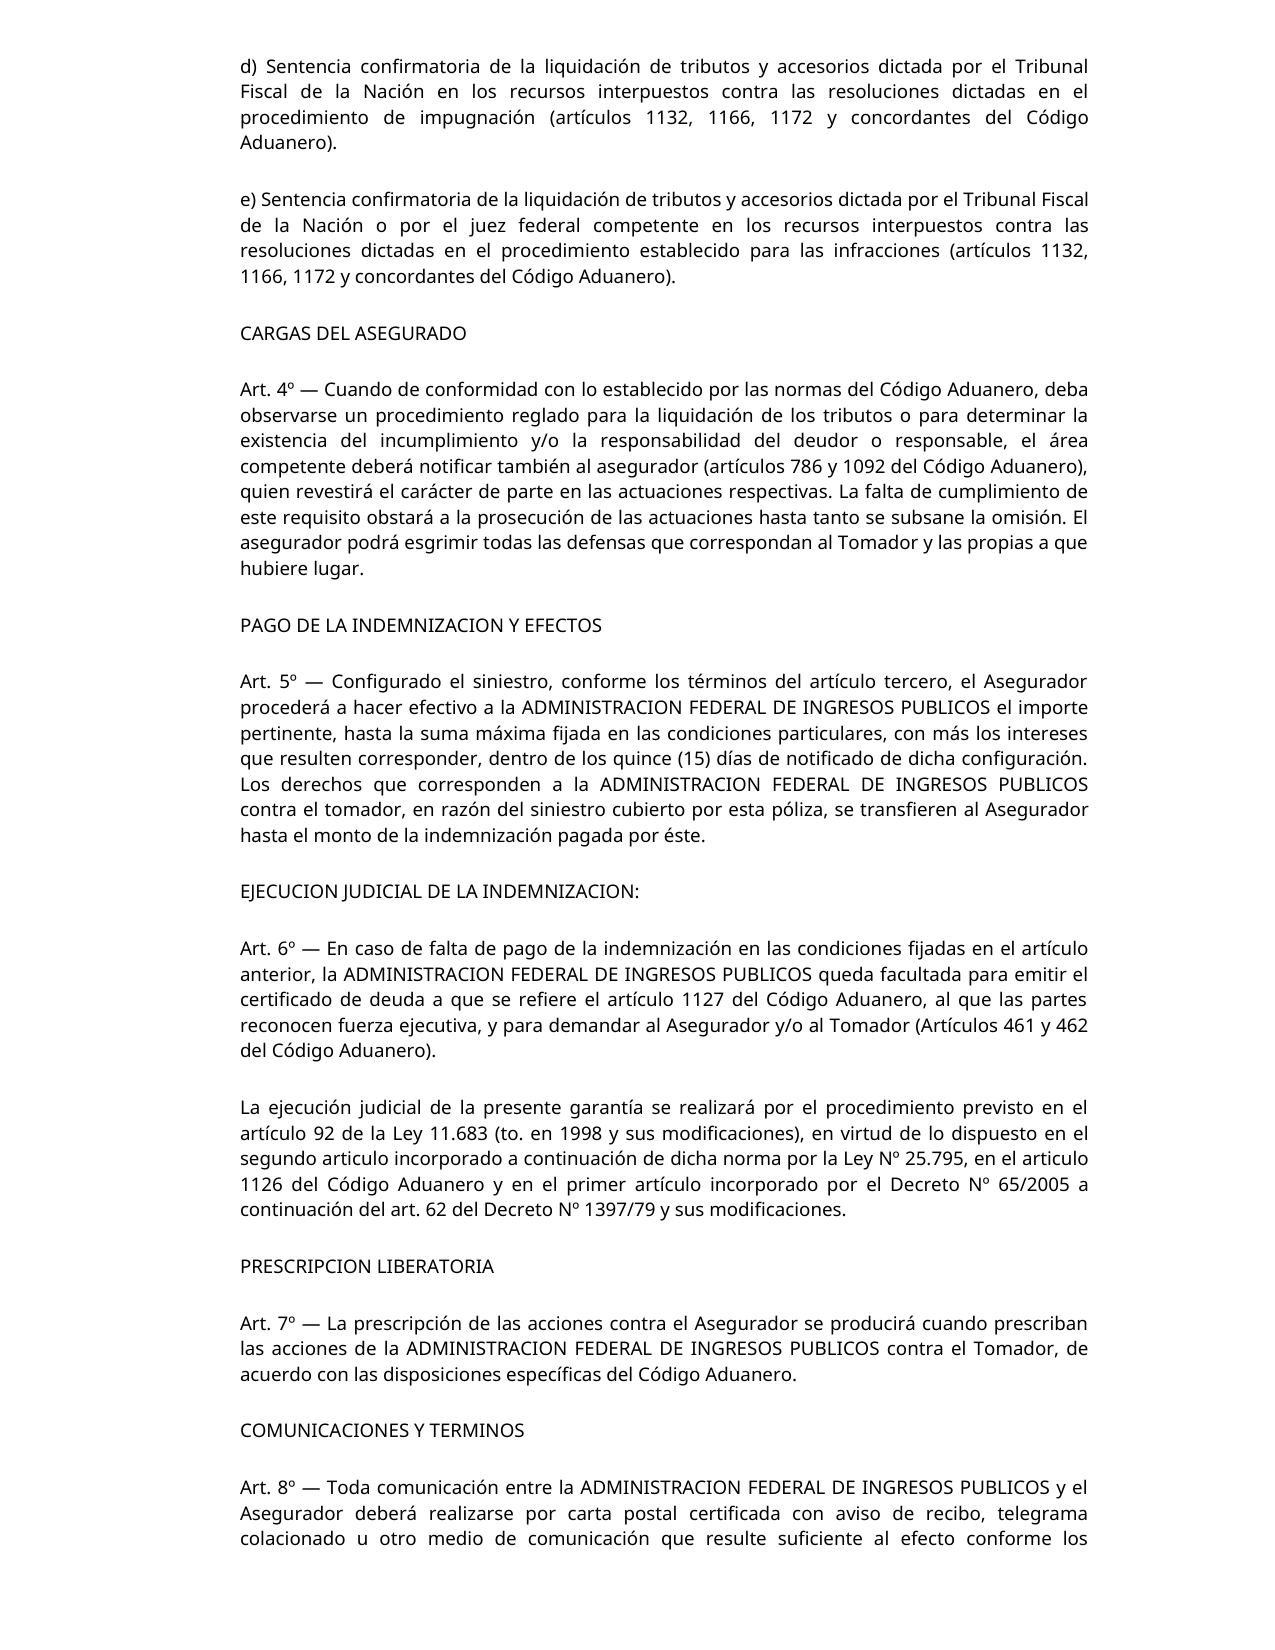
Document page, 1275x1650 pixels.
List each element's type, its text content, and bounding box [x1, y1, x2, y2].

text PRESCRIPCION LIBERATORIA [240, 1253, 1089, 1279]
text PAGO DE LA INDEMNIZACION Y EFECTOS [240, 612, 1089, 637]
text d) Sentencia confirmatoria de la liquidación de tributos y accesorios dictada por el Tribunal Fiscal de la Nación en los recursos interpuestos contra las resoluciones dictadas en el procedimiento de impugnación (artículos 1132, 1166, 1172 y concordantes del Código Aduanero). [240, 53, 1089, 155]
text Art. 7º — La prescripción de las acciones contra el Asegurador se producirá cuando prescriban las acciones de la ADMINISTRACION FEDERAL DE INGRESOS PUBLICOS contra el Tomador, de acuerdo con las disposiciones específicas del Código Aduanero. [240, 1310, 1089, 1386]
text Art. 5º — Configurado el siniestro, conforme los términos del artículo tercero, el Asegurador procederá a hacer efectivo a la ADMINISTRACION FEDERAL DE INGRESOS PUBLICOS el importe pertinente, hasta la suma máxima fijada en las condiciones particulares, con más los intereses que resulten corresponder, dentro de los quince (15) días de notificado de dicha configuración. Los derechos que corresponden a la ADMINISTRACION FEDERAL DE INGRESOS PUBLICOS contra el tomador, en razón del siniestro cubierto por esta póliza, se transfieren al Asegurador hasta el monto de la indemnización pagada por éste. [240, 669, 1089, 847]
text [240, 1474, 1089, 1551]
text Art. 4º — Cuando de conformidad con lo establecido por las normas del Código Aduanero, deba observarse un procedimiento reglado para la liquidación de los tributos o para determinar la existencia del incumplimiento y/o la responsabilidad del deudor o responsable, el área competente deberá notificar también al asegurador (artículos 786 y 1092 del Código Aduanero), quien revestirá el carácter de parte en las actuaciones respectivas. La falta de cumplimiento de este requisito obstará a la prosecución de las actuaciones hasta tanto se subsane la omisión. El asegurador podrá esgrimir todas las defensas que correspondan al Tomador y las propias a que hubiere lugar. [240, 377, 1089, 581]
text CARGAS DEL ASEGURADO [240, 320, 1089, 345]
text e) Sentencia confirmatoria de la liquidación de tributos y accesorios dictada por el Tribunal Fiscal de la Nación o por el juez federal competente en los recursos interpuestos contra las resoluciones dictadas en el procedimiento establecido para las infracciones (artículos 1132, 1166, 1172 y concordantes del Código Aduanero). [240, 186, 1089, 288]
text COMUNICACIONES Y TERMINOS [240, 1418, 1089, 1443]
text Art. 6º — En caso de falta de pago de la indemnización en las condiciones fijadas en el artículo anterior, la ADMINISTRACION FEDERAL DE INGRESOS PUBLICOS queda facultada para emitir el certificado de deuda a que se refiere el artículo 1127 del Código Aduanero, al que las partes reconocen fuerza ejecutiva, y para demandar al Asegurador y/o al Tomador (Artículos 461 y 462 del Código Aduanero). [240, 935, 1089, 1063]
text EJECUCION JUDICIAL DE LA INDEMNIZACION: [240, 879, 1089, 904]
text La ejecución judicial de la presente garantía se realizará por el procedimiento previsto en el artículo 92 de la Ley 11.683 (to. en 1998 y sus modificaciones), en virtud de lo dispuesto en el segundo articulo incorporado a continuación de dicha norma por la Ley Nº 25.795, en el articulo 1126 del Código Aduanero y en el primer artículo incorporado por el Decreto Nº 65/2005 a continuación del art. 62 del Decreto Nº 1397/79 y sus modificaciones. [240, 1094, 1089, 1222]
